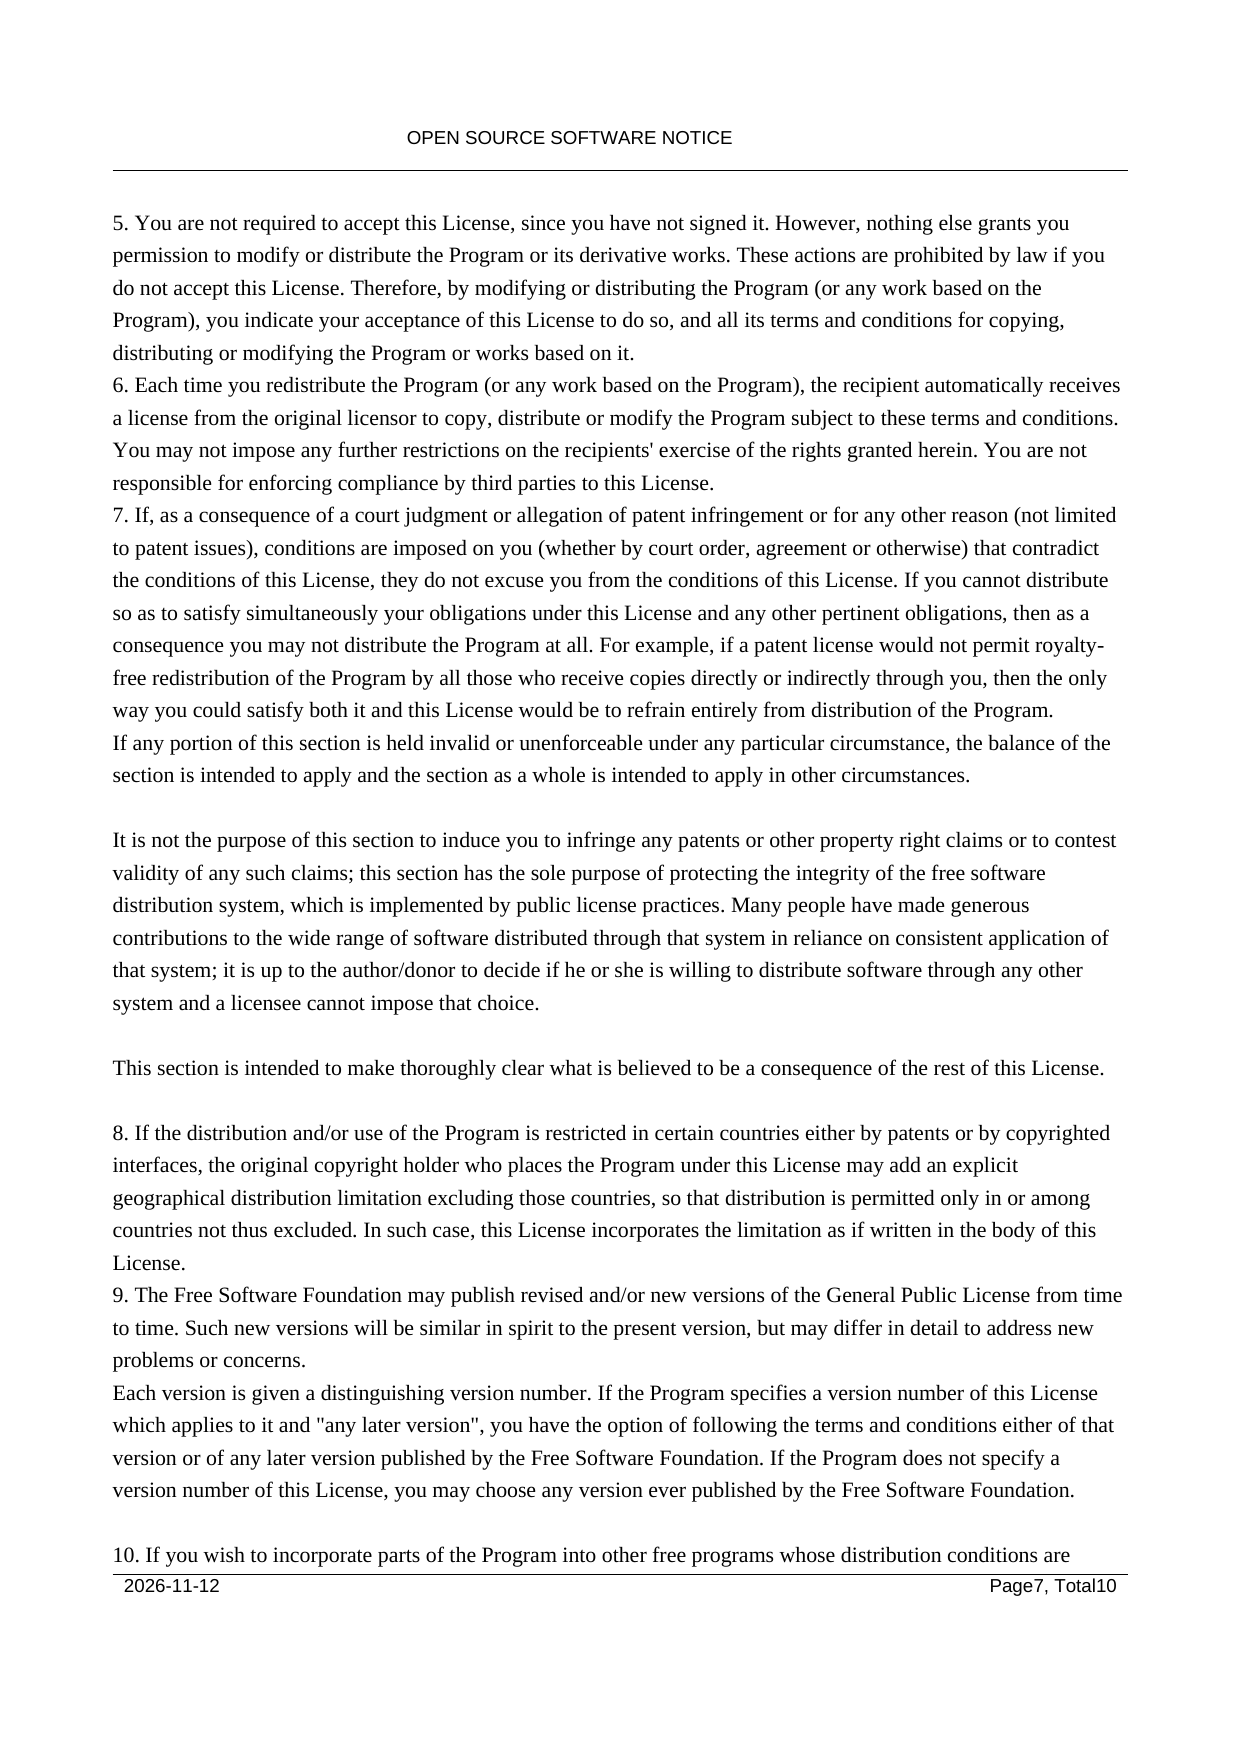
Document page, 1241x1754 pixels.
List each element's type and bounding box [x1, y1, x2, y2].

text [112, 206, 1128, 1571]
